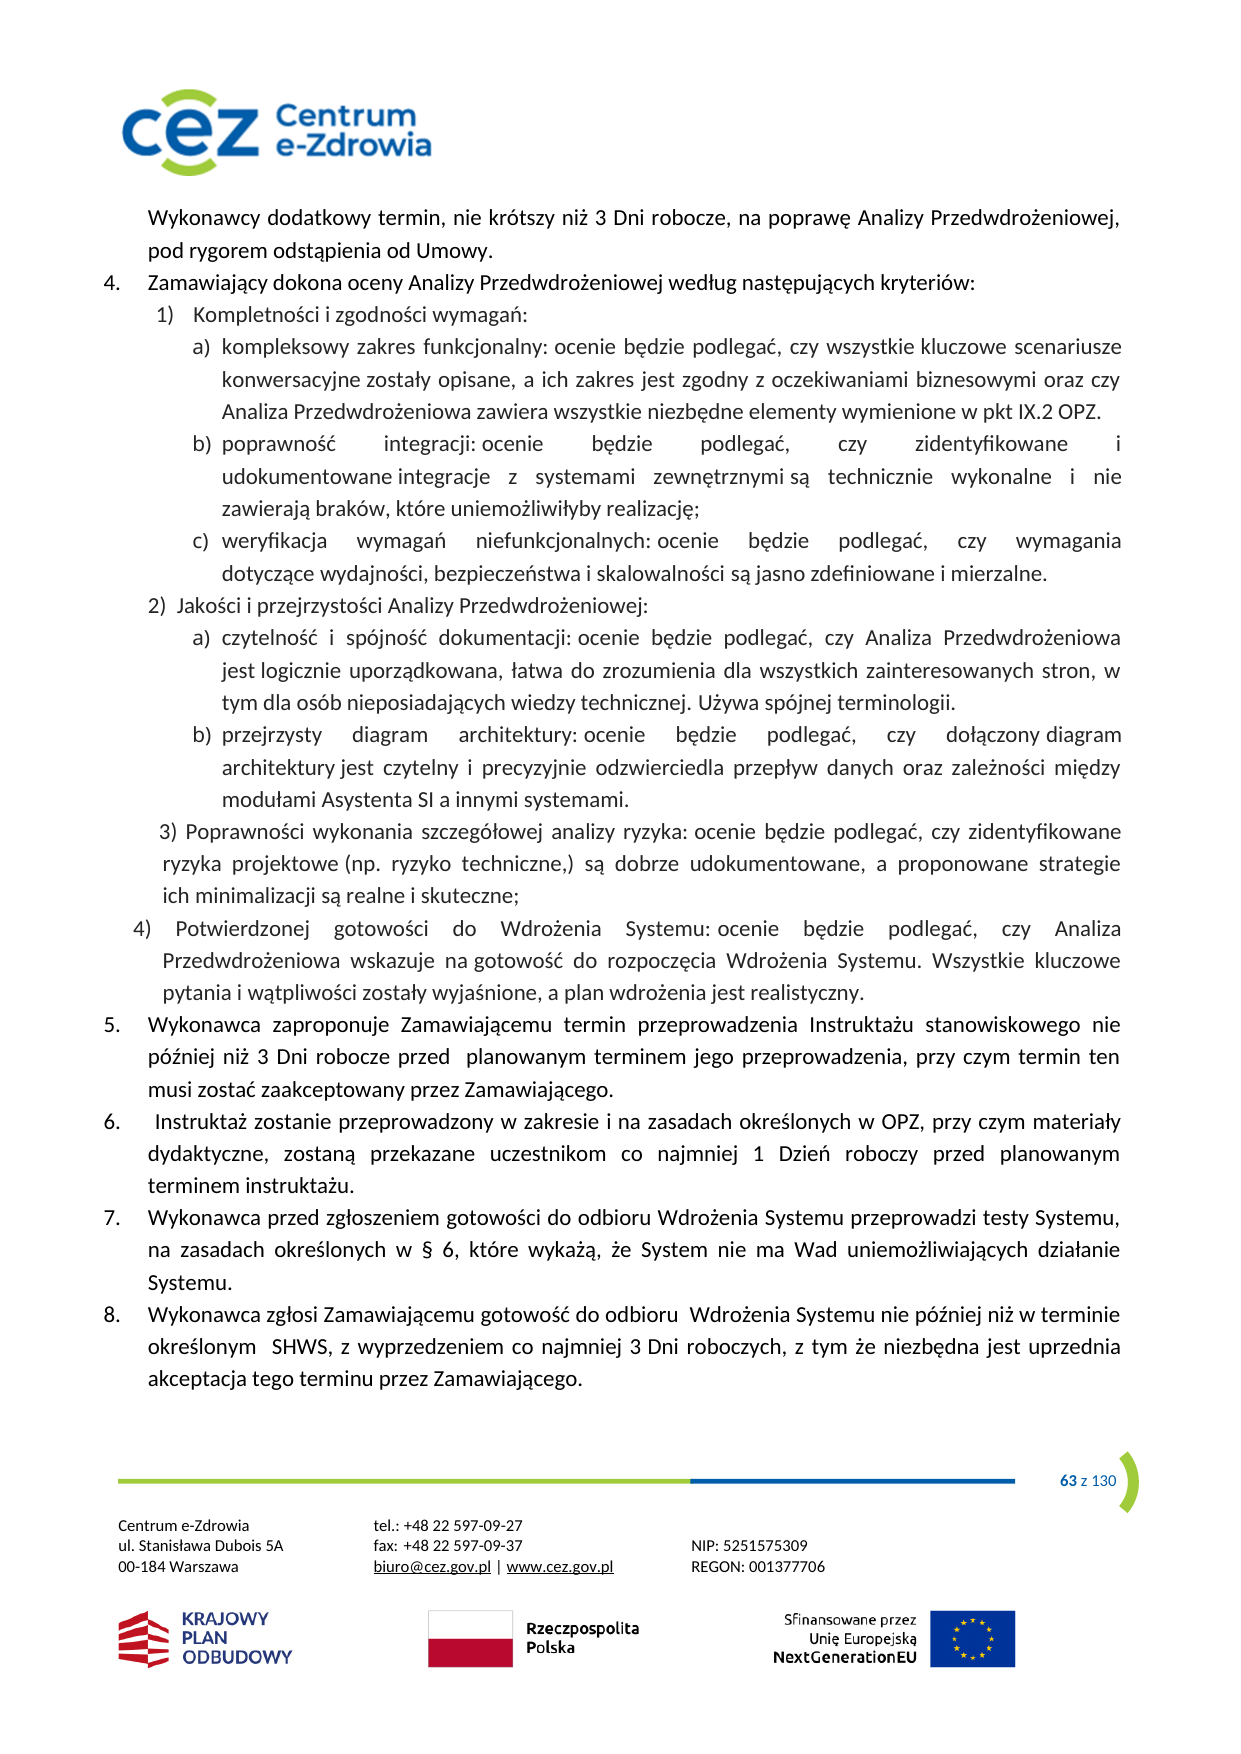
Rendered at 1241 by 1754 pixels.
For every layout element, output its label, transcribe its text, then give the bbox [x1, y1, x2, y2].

text 4) Potwierdzonej gotowości do Wdrożenia Systemu: ocenie będzie podlegać, czy Analiza Przedwdrożeniowa wskazuje na gotowość do rozpoczęcia Wdrożenia Systemu. Wszystkie kluczowe pytania i wątpliwości zostały wyjaśnione, a plan wdrożenia jest realistyczny. [133, 914, 1122, 1006]
text 3) Poprawności wykonania szczegółowej analizy ryzyka: ocenie będzie podlegać, czy zidentyfikowane ryzyka projektowe (np. ryzyko techniczne,) są dobrze udokumentowane, a proponowane strategie ich minimalizacji są realne i skuteczne; [118, 817, 1122, 909]
picture [1117, 1449, 1141, 1515]
list Zamawiający dokona oceny Analizy Przedwdrożeniowej według następujących kryteriów: [103, 268, 1122, 296]
list poprawność integracji: ocenie będzie podlegać, czy zidentyfikowane i udokumentowane integracje z systemami zewnętrznymi są technicznie wykonalne i nie zawierają braków, które uniemożliwiłyby realizację; [192, 429, 1122, 522]
text 2) Jakości i przejrzystości Analizy Przedwdrożeniowej: [118, 591, 1122, 619]
picture [405, 1591, 656, 1686]
list Wykonawca zgłosi Zamawiającemu gotowość do odbioru Wdrożenia Systemu nie później niż w terminie określonym SHWS, z wyprzedzeniem co najmniej 3 Dni roboczych, z tym że niezbędna jest uprzednia akceptacja tego terminu przez Zamawiającego. [103, 1300, 1122, 1392]
picture [99, 1591, 308, 1687]
picture [753, 1591, 1034, 1686]
list Kompletności i zgodności wymagań: [156, 300, 1122, 328]
list Wykonawca zaproponuje Zamawiającemu termin przeprowadzenia Instruktażu stanowiskowego nie później niż 3 Dni robocze przed planowanym terminem jego przeprowadzenia, przy czym termin ten musi zostać zaakceptowany przez Zamawiającego. [103, 1010, 1122, 1103]
list weryfikacja wymagań niefunkcjonalnych: ocenie będzie podlegać, czy wymagania dotyczące wydajności, bezpieczeństwa i skalowalności są jasno zdefiniowane i mierzalne. [192, 526, 1122, 587]
picture [118, 88, 435, 176]
list kompleksowy zakres funkcjonalny: ocenie będzie podlegać, czy wszystkie kluczowe scenariusze konwersacyjne zostały opisane, a ich zakres jest zgodny z oczekiwaniami biznesowymi oraz czy Analiza Przedwdrożeniowa zawiera wszystkie niezbędne elementy wymienione w pkt IX.2 OPZ. [192, 332, 1122, 425]
list Wykonawca przed zgłoszeniem gotowości do odbioru Wdrożenia Systemu przeprowadzi testy Systemu, na zasadach określonych w § 6, które wykażą, że System nie ma Wad uniemożliwiających działanie Systemu. [103, 1203, 1122, 1296]
list przejrzysty diagram architektury: ocenie będzie podlegać, czy dołączony diagram architektury jest czytelny i precyzyjnie odzwierciedla przepływ danych oraz zależności między modułami Asystenta SI a innymi systemami. [192, 720, 1122, 813]
list czytelność i spójność dokumentacji: ocenie będzie podlegać, czy Analiza Przedwdrożeniowa jest logicznie uporządkowana, łatwa do zrozumienia dla wszystkich zainteresowanych stron, w tym dla osób nieposiadających wiedzy technicznej. Używa spójnej terminologii. [192, 623, 1122, 716]
list Instruktaż zostanie przeprowadzony w zakresie i na zasadach określonych w OPZ, przy czym materiały dydaktyczne, zostaną przekazane uczestnikom co najmniej 1 Dzień roboczy przed planowanym terminem instruktażu. [103, 1107, 1122, 1199]
